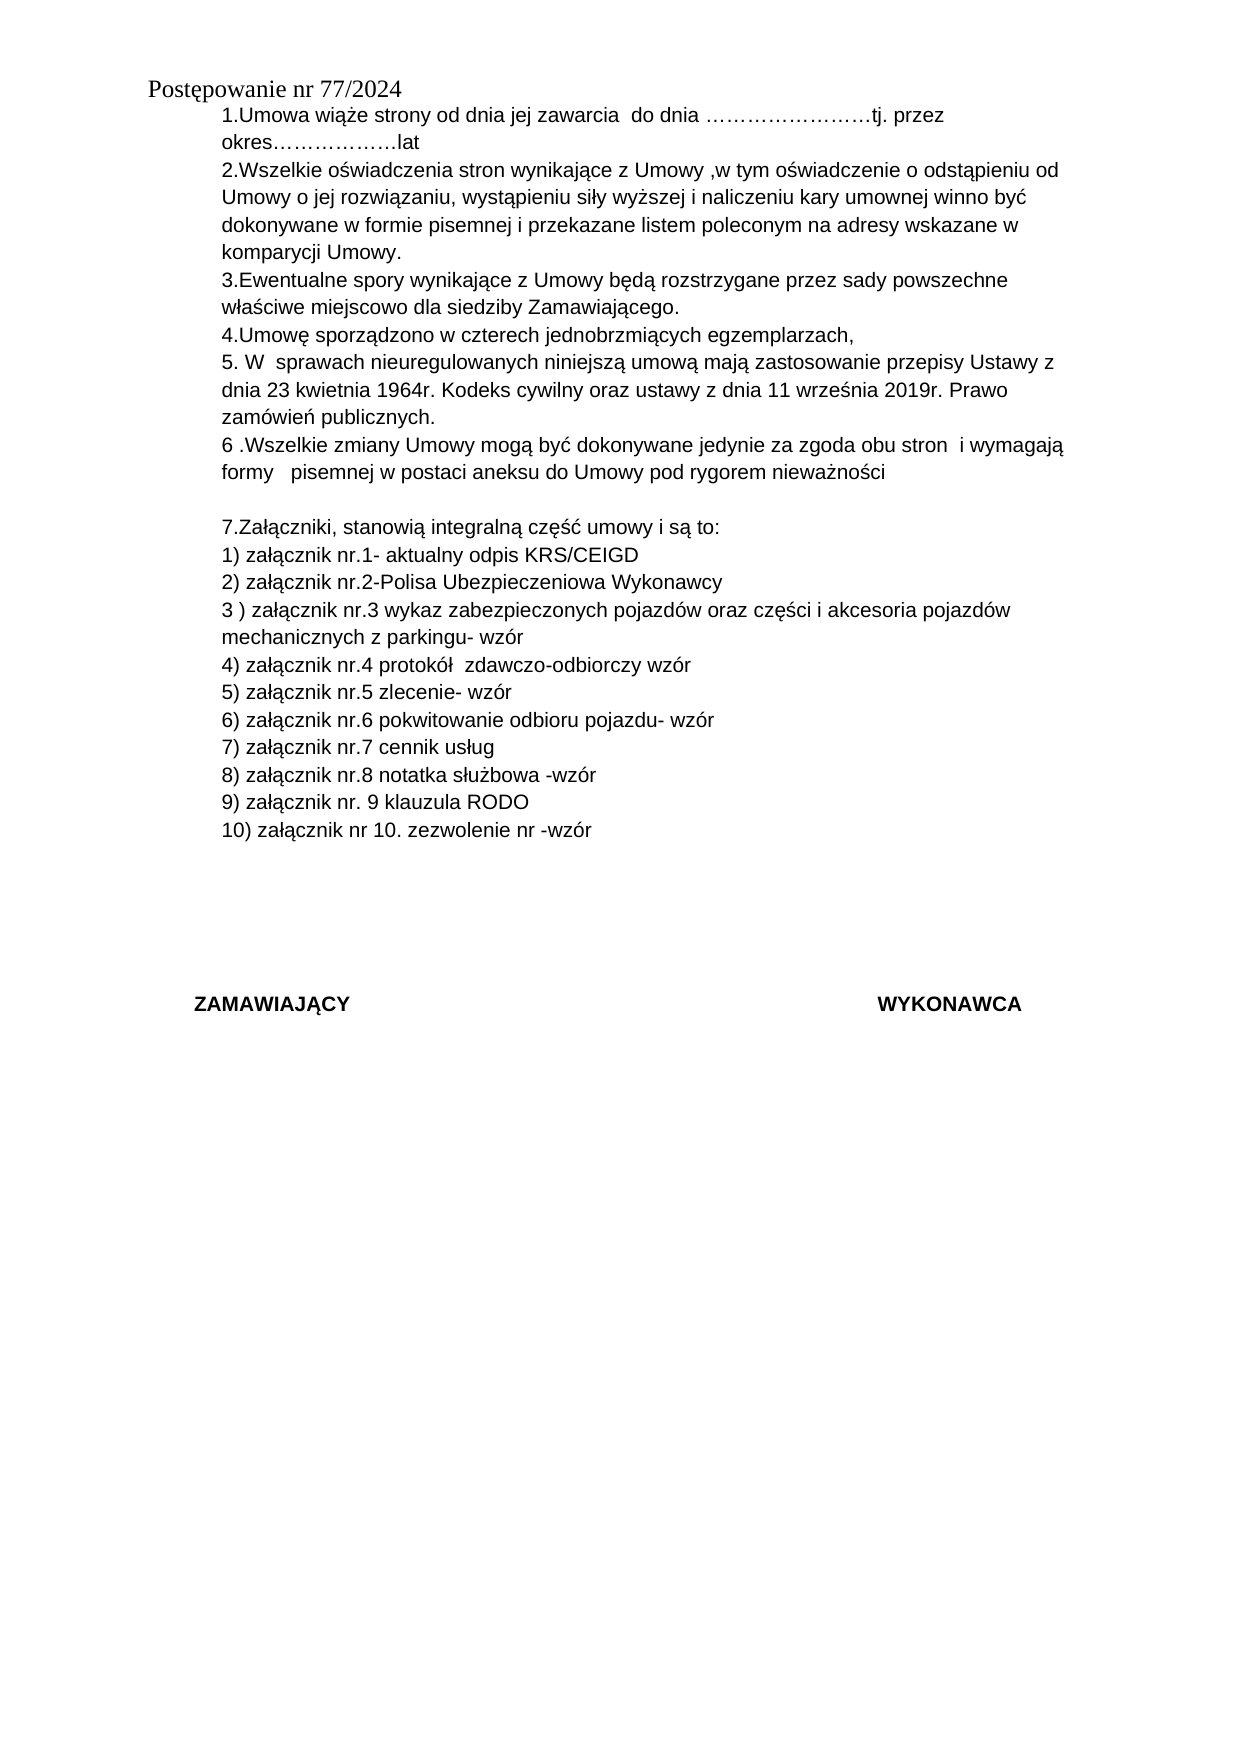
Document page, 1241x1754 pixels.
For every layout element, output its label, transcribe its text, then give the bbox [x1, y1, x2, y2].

text 5. W sprawach nieuregulowanych niniejszą umową mają zastosowanie przepisy Ustawy z dnia 23 kwietnia 1964r. Kodeks cywilny oraz ustawy z dnia 11 września 2019r. Prawo zamówień publicznych. [221, 350, 1093, 429]
text 9) załącznik nr. 9 klauzula RODO [221, 790, 1093, 814]
text 1.Umowa wiąże strony od dnia jej zawarcia do dnia ……………………tj. przez okres………………lat [221, 102, 1093, 154]
text 7.Załączniki, stanowią integralną część umowy i są to: [221, 515, 1093, 539]
text ZAMAWIAJĄCY WYKONAWCA [148, 992, 1093, 1043]
text 4.Umowę sporządzono w czterech jednobrzmiących egzemplarzach, [221, 322, 1093, 346]
text 1) załącznik nr.1- aktualny odpis KRS/CEIGD [221, 542, 1093, 566]
text 3.Ewentualne spory wynikające z Umowy będą rozstrzygane przez sady powszechne właściwe miejscowo dla siedziby Zamawiającego. [221, 267, 1093, 319]
text 8) załącznik nr.8 notatka służbowa -wzór [221, 762, 1093, 786]
text 2.Wszelkie oświadczenia stron wynikające z Umowy ,w tym oświadczenie o odstąpieniu od Umowy o jej rozwiązaniu, wystąpieniu siły wyższej i naliczeniu kary umownej winno być dokonywane w formie pisemnej i przekazane listem poleconym na adresy wskazane w komparycji Umowy. [221, 157, 1093, 264]
text 6) załącznik nr.6 pokwitowanie odbioru pojazdu- wzór [221, 707, 1093, 731]
text 4) załącznik nr.4 protokół zdawczo-odbiorczy wzór [221, 652, 1093, 676]
text 2) załącznik nr.2-Polisa Ubezpieczeniowa Wykonawcy [221, 570, 1093, 594]
text 7) załącznik nr.7 cennik usług [221, 735, 1093, 759]
text 10) załącznik nr 10. zezwolenie nr -wzór [221, 817, 1093, 841]
text 6 .Wszelkie zmiany Umowy mogą być dokonywane jedynie za zgoda obu stron i wymagają formy pisemnej w postaci aneksu do Umowy pod rygorem nieważności [221, 432, 1093, 484]
text 3 ) załącznik nr.3 wykaz zabezpieczonych pojazdów oraz części i akcesoria pojazdów mechanicznych z parkingu- wzór [221, 597, 1093, 649]
text 5) załącznik nr.5 zlecenie- wzór [221, 680, 1093, 704]
